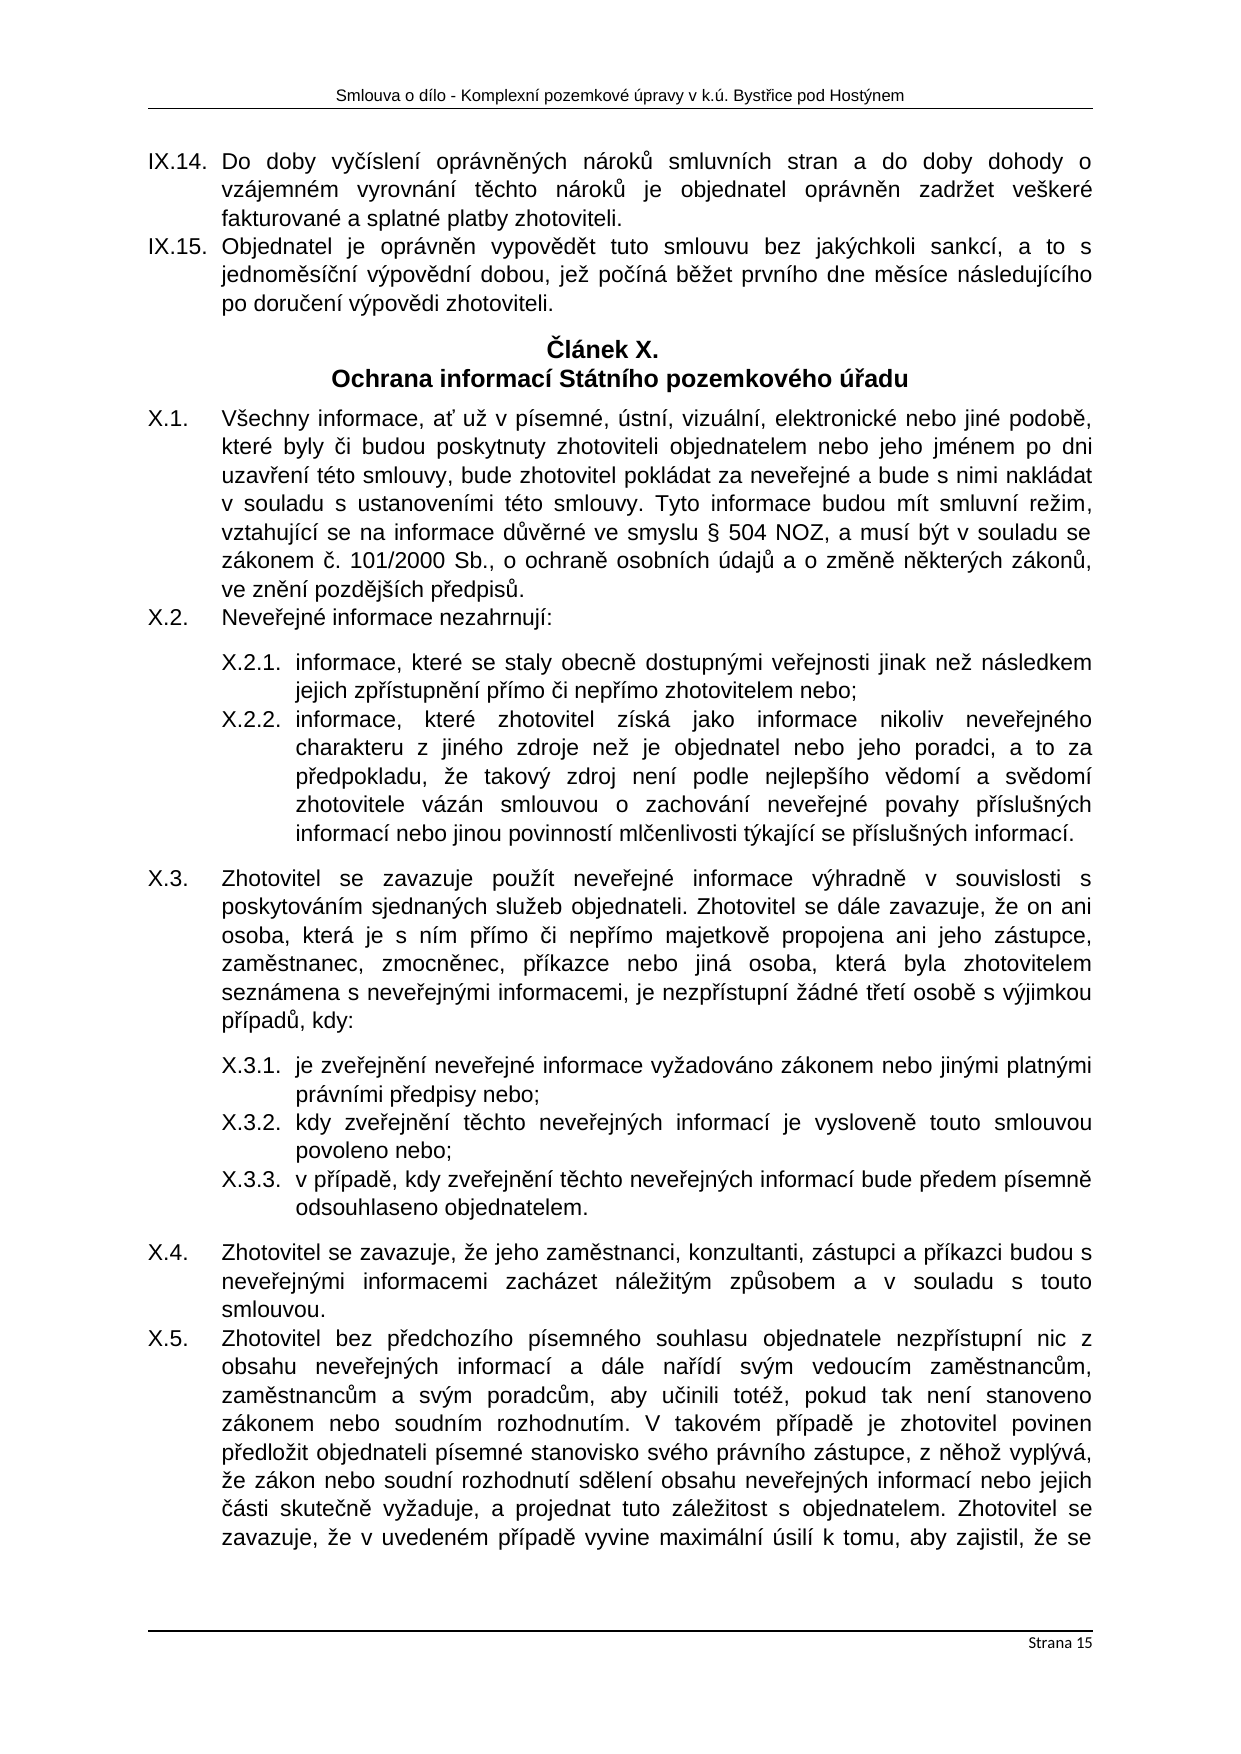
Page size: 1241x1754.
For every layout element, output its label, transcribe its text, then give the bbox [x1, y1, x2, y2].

list Zhotovitel se zavazuje, že jeho zaměstnanci, konzultanti, zástupci a příkazci budou s neveřejnými informacemi zacházet náležitým způsobem a v souladu s touto smlouvou. [148, 1239, 1093, 1323]
text kdy zveřejnění těchto neveřejných informací je vysloveně touto smlouvou povoleno nebo; [221, 1109, 1093, 1164]
list Neveřejné informace nezahrnují: [148, 604, 1093, 630]
list Zhotovitel se zavazuje použít neveřejné informace výhradně v souvislosti s poskytováním sjednaných služeb objednateli. Zhotovitel se dále zavazuje, že on ani osoba, která je s ním přímo či nepřímo majetkově propojena ani jeho zástupce, zaměstnanec, zmocněnec, příkazce nebo jiná osoba, která byla zhotovitelem seznámena s neveřejnými informacemi, je nezpřístupní žádné třetí osobě s výjimkou případů, kdy: [148, 865, 1093, 1033]
text je zveřejnění neveřejné informace vyžadováno zákonem nebo jinými platnými právními předpisy nebo; [221, 1052, 1093, 1107]
list Do doby vyčíslení oprávněných nároků smluvních stran a do doby dohody o vzájemném vyrovnání těchto nároků je objednatel oprávněn zadržet veškeré fakturované a splatné platby zhotoviteli. [148, 148, 1093, 231]
list Objednatel je oprávněn vypovědět tuto smlouvu bez jakýchkoli sankcí, a to s jednoměsíční výpovědní dobou, jež počíná běžet prvního dne měsíce následujícího po doručení výpovědi zhotoviteli. [148, 233, 1093, 316]
subtitle Ochrana informací Státního pozemkového úřadu [148, 335, 1093, 392]
text v případě, kdy zveřejnění těchto neveřejných informací bude předem písemně odsouhlaseno objednatelem. [221, 1166, 1093, 1221]
text informace, které se staly obecně dostupnými veřejnosti jinak než následkem jejich zpřístupnění přímo či nepřímo zhotovitelem nebo; [221, 649, 1093, 704]
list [148, 1325, 1093, 1550]
text informace, které zhotovitel získá jako informace nikoliv neveřejného charakteru z jiného zdroje než je objednatel nebo jeho poradci, a to za předpokladu, že takový zdroj není podle nejlepšího vědomí a svědomí zhotovitele vázán smlouvou o zachování neveřejné povahy příslušných informací nebo jinou povinností mlčenlivosti týkající se příslušných informací. [221, 706, 1093, 846]
list Všechny informace, ať už v písemné, ústní, vizuální, elektronické nebo jiné podobě, které byly či budou poskytnuty zhotoviteli objednatelem nebo jeho jménem po dni uzavření této smlouvy, bude zhotovitel pokládat za neveřejné a bude s nimi nakládat v souladu s ustanoveními této smlouvy. Tyto informace budou mít smluvní režim, vztahující se na informace důvěrné ve smyslu § 504 NOZ, a musí být v souladu se zákonem č. 101/2000 Sb., o ochraně osobních údajů a o změně některých zákonů, ve znění pozdějších předpisů. [148, 405, 1093, 602]
